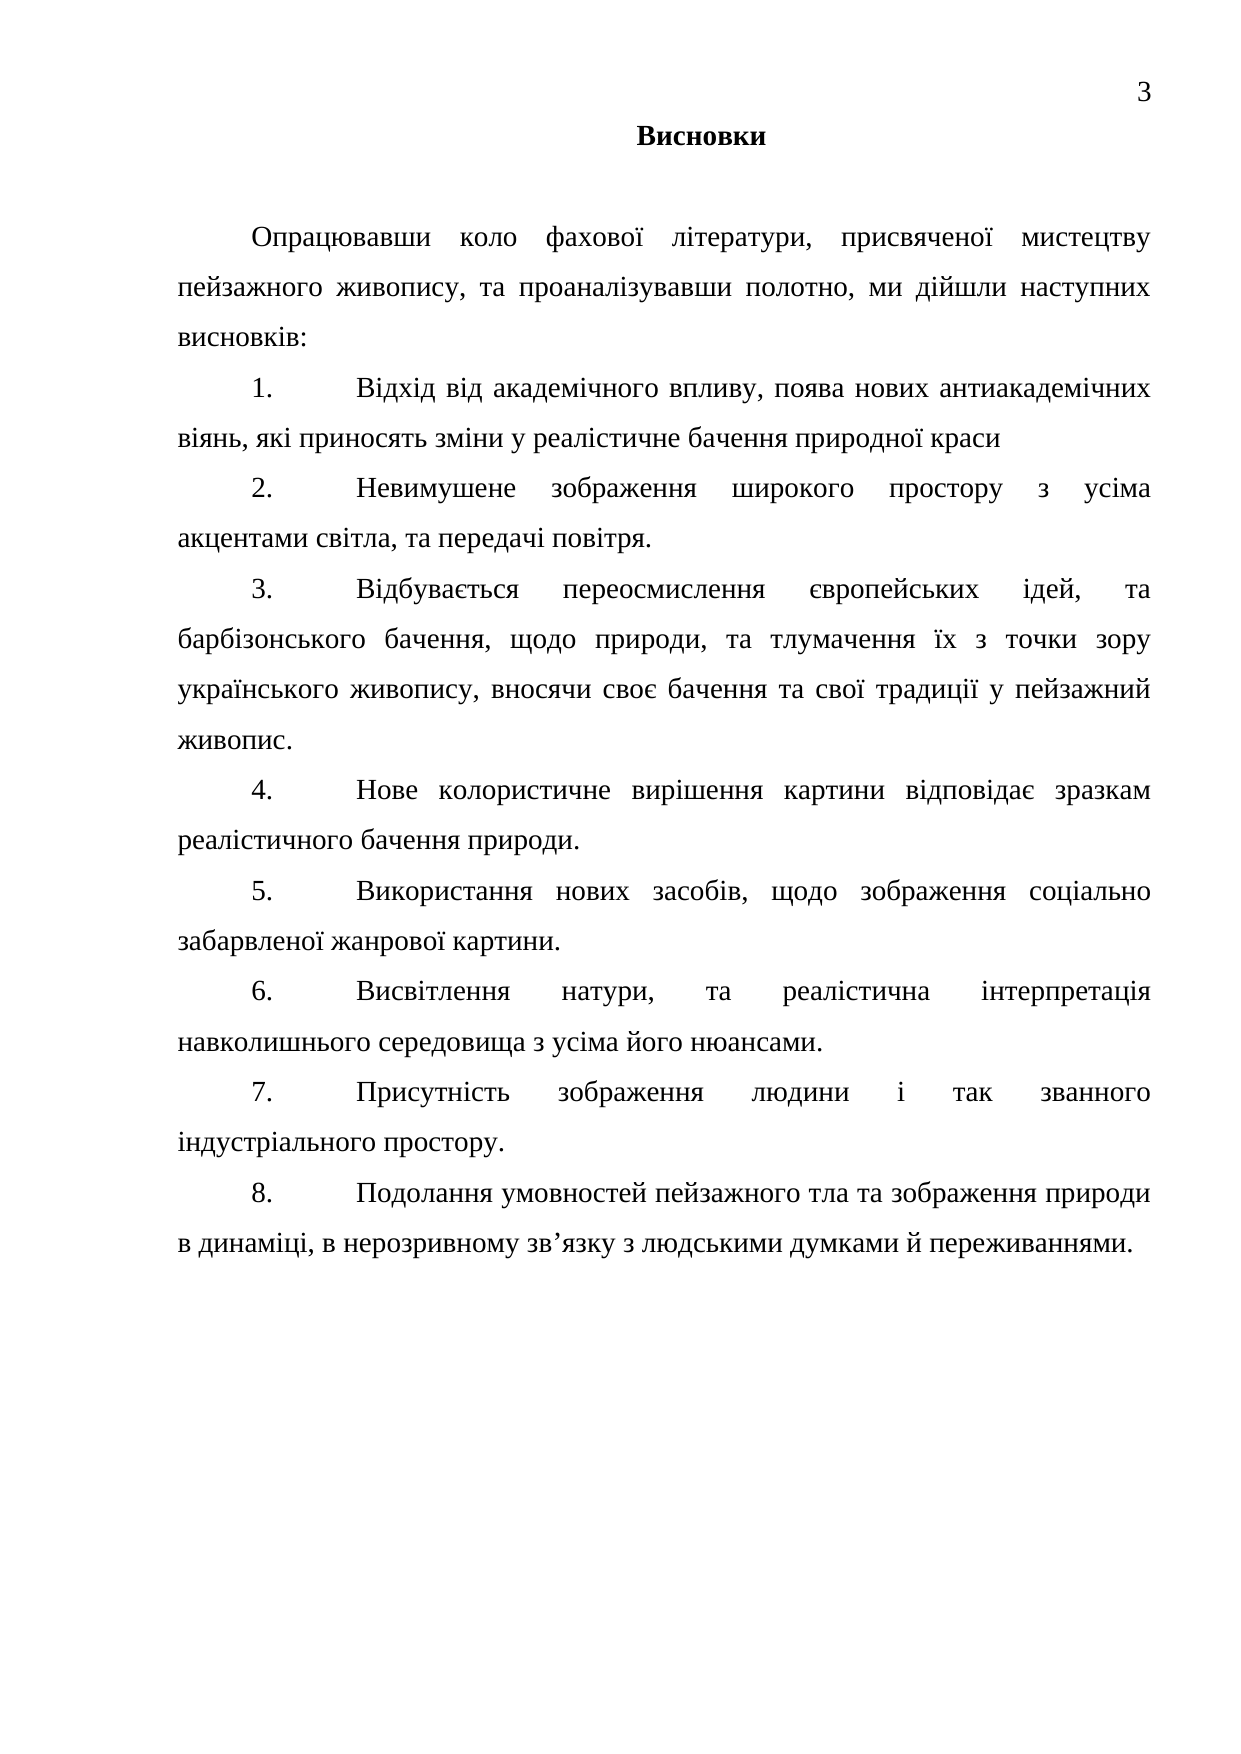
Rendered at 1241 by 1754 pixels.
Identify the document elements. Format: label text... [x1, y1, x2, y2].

list Використання нових засобів, щодо зображення соціально забарвленої жанрової картини. [177, 873, 1152, 957]
list Висвітлення натури, та реалістична інтерпретація навколишнього середовища з усіма його нюансами. [177, 973, 1152, 1057]
list Відхід від академічного впливу, поява нових антиакадемічних віянь, які приносять зміни у реалістичне бачення природної краси [177, 370, 1152, 453]
list Невимушене зображення широкого простору з усіма акцентами світла, та передачі повітря. [177, 470, 1152, 554]
text Висновки [177, 118, 1152, 152]
list Подолання умовностей пейзажного тла та зображення природи в динаміці, в нерозривному зв’язку з людськими думками й переживаннями. [177, 1175, 1152, 1258]
text Опрацювавши коло фахової літератури, присвяченої мистецтву пейзажного живопису, та проаналізувавши полотно, ми дійшли наступних висновків: [177, 219, 1152, 353]
list Нове колористичне вирішення картини відповідає зразкам реалістичного бачення природи. [177, 772, 1152, 856]
list Присутність зображення людини і так званного індустріального простору. [177, 1074, 1152, 1158]
list Відбувається переосмислення європейських ідей, та барбізонського бачення, щодо природи, та тлумачення їх з точки зору українського живопису, вносячи своє бачення та свої традиції у пейзажний живопис. [177, 571, 1152, 755]
